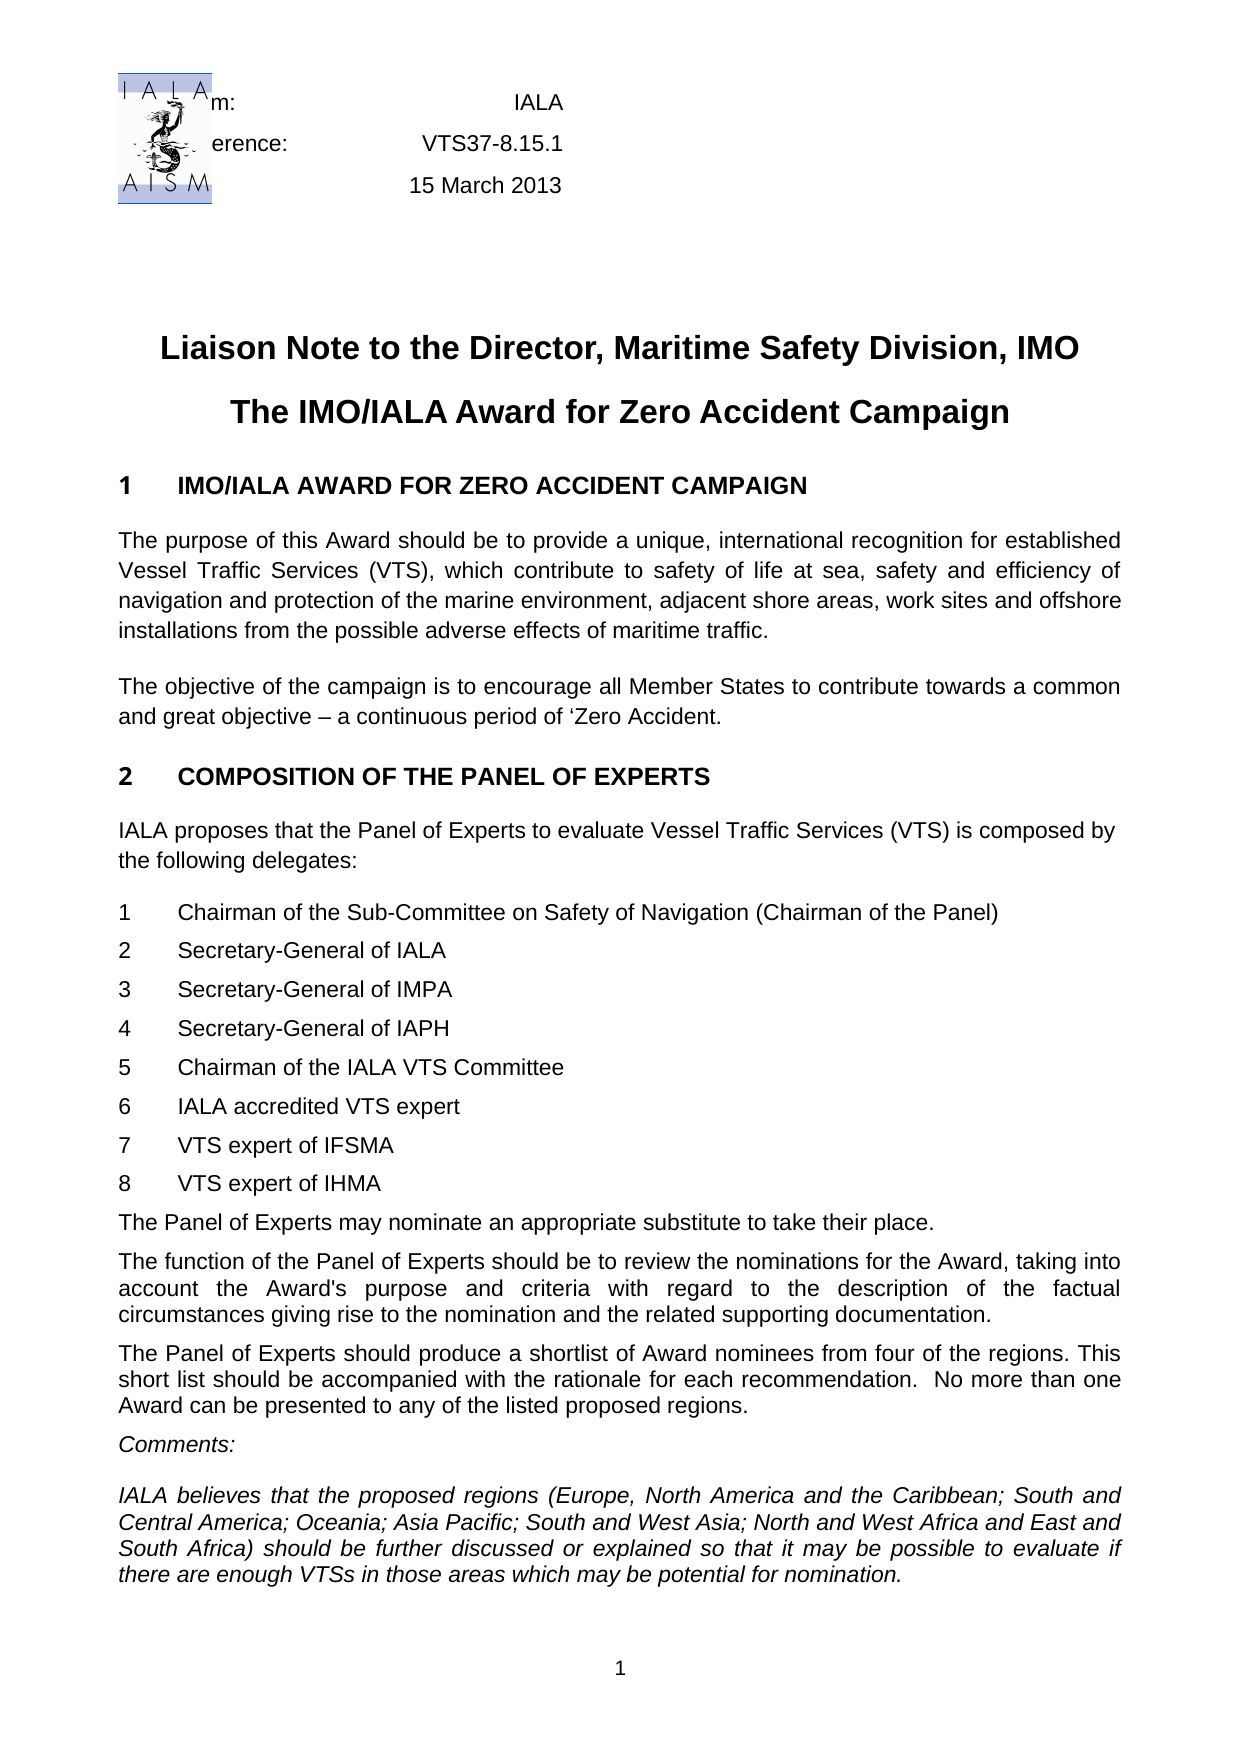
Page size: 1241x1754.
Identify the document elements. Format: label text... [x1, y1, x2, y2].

list Chairman of the Sub-Committee on Safety of Navigation (Chairman of the Panel) [118, 898, 1122, 925]
title The IMO/IALA Award for Zero Accident Campaign [118, 392, 1122, 430]
list VTS expert of IFSMA [118, 1132, 1122, 1158]
title Liaison Note to the Director, Maritime Safety Division, IMO [118, 328, 1122, 367]
text The objective of the campaign is to encourage all Member States to contribute towards a common and great objective – a continuous period of ‘Zero Accident. [118, 673, 1122, 729]
list IALA accredited VTS expert [118, 1093, 1122, 1119]
text IALA believes that the proposed regions (Europe, North America and the Caribbean; South and Central America; Oceania; Asia Pacific; South and West Asia; North and West Africa and East and South Africa) should be further discussed or explained so that it may be possible to evaluate if there are enough VTSs in those areas which may be potential for nomination. [118, 1482, 1122, 1588]
subtitle Composition of the PANEL OF EXPERTS [118, 758, 1122, 792]
subtitle IMO/IALA AWARD FOR ZERO ACCIDENT CAMPAIGN [118, 468, 1122, 502]
text The Panel of Experts should produce a shortlist of Award nominees from four of the regions. This short list should be accompanied with the rationale for each recommendation. No more than one Award can be presented to any of the listed proposed regions. [118, 1340, 1122, 1419]
text The function of the Panel of Experts should be to review the nominations for the Award, taking into account the Award's purpose and criteria with regard to the description of the factual circumstances giving rise to the nomination and the related supporting documentation. [118, 1248, 1122, 1327]
text The purpose of this Award should be to provide a unique, international recognition for established Vessel Traffic Services (VTS), which contribute to safety of life at sea, safety and efficiency of navigation and protection of the marine environment, adjacent shore areas, work sites and offshore installations from the possible adverse effects of maritime traffic. [118, 527, 1122, 644]
text Comments: [118, 1431, 1122, 1458]
text IALA proposes that the Panel of Experts to evaluate Vessel Traffic Services (VTS) is composed by the following delegates: [118, 817, 1122, 874]
list Secretary-General of IALA [118, 937, 1122, 964]
list Secretary-General of IMPA [118, 976, 1122, 1002]
list The Panel of Experts may nominate an appropriate substitute to take their place. [118, 1209, 1122, 1236]
list Chairman of the IALA VTS Committee [118, 1054, 1122, 1080]
picture [118, 73, 212, 204]
list Secretary-General of IAPH [118, 1015, 1122, 1041]
list VTS expert of IHMA [118, 1170, 1122, 1197]
